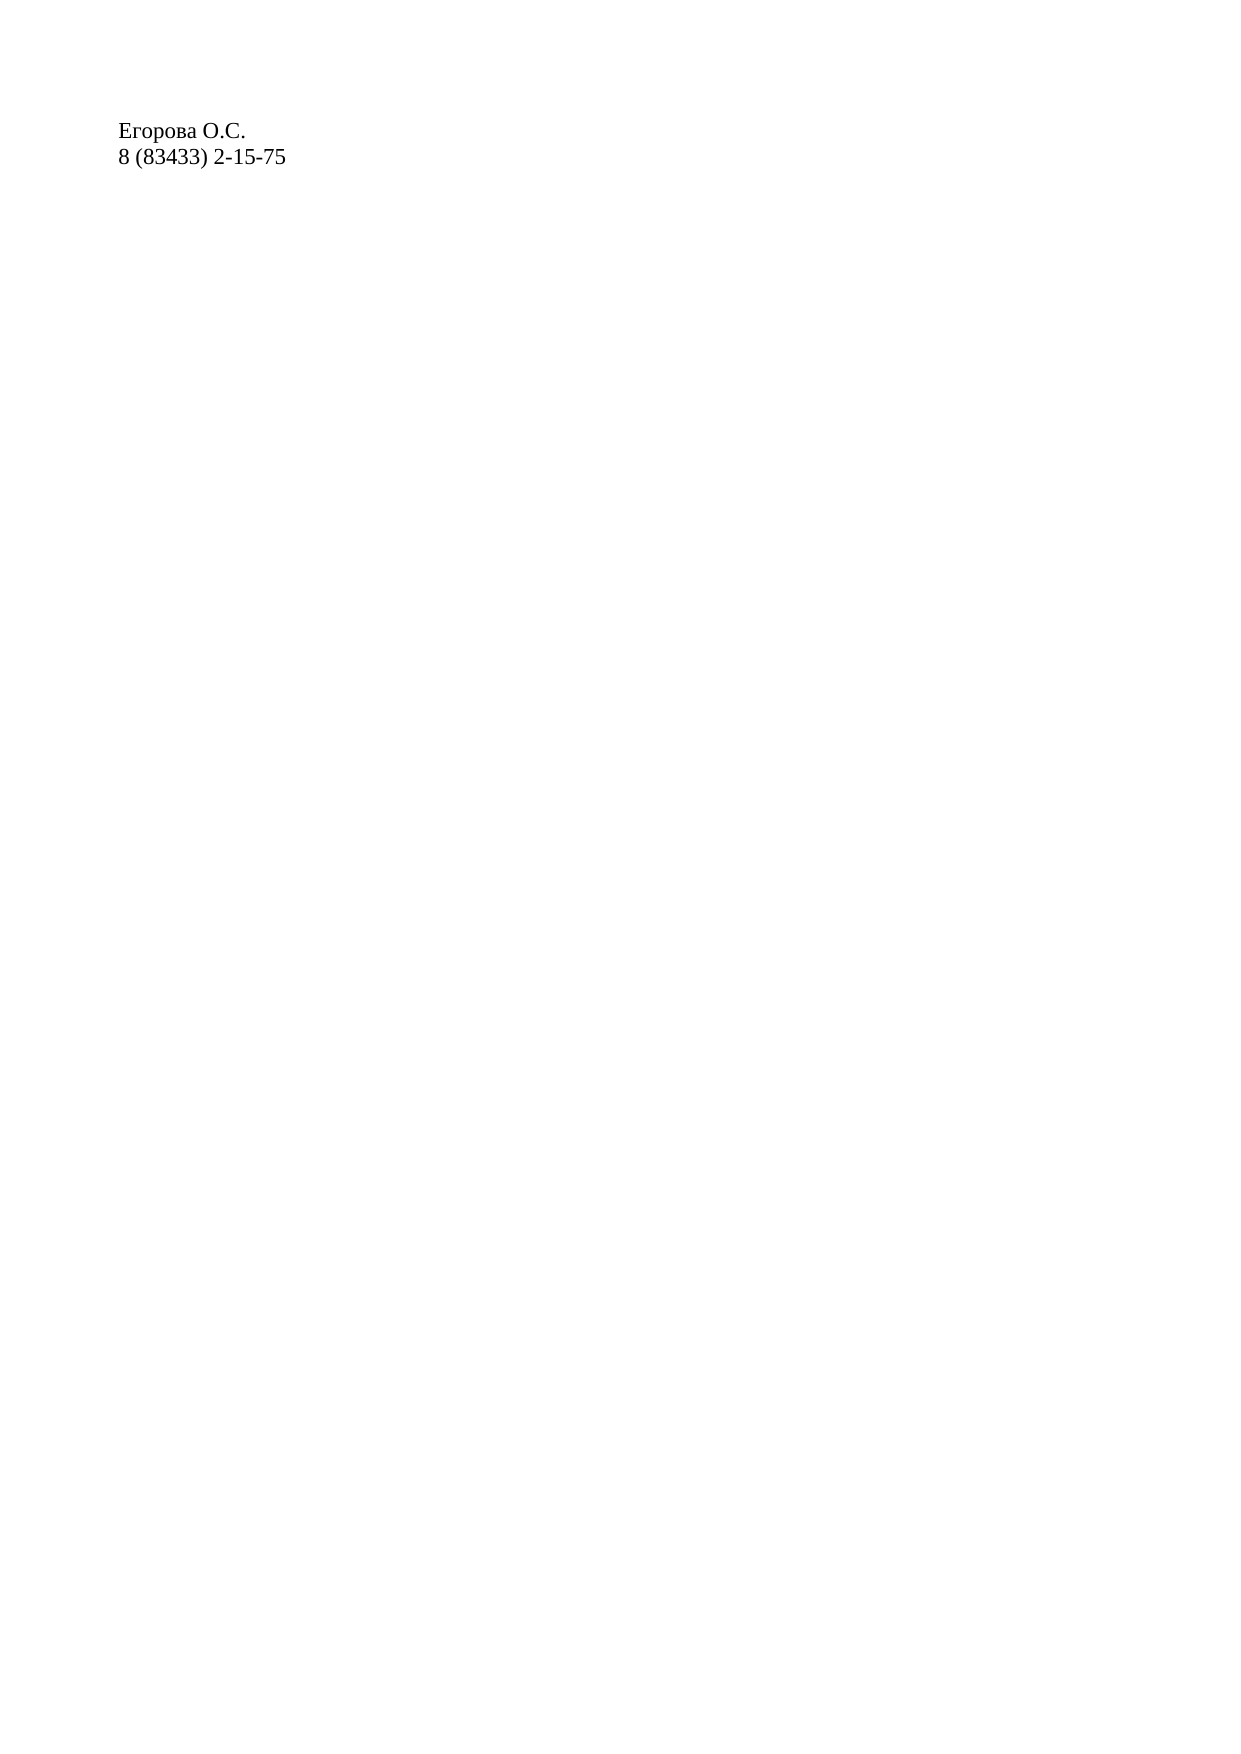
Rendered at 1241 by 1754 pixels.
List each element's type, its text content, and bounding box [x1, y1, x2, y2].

text Егорова О.С. [118, 117, 1152, 143]
text 8 (83433) 2-15-75 [118, 143, 1152, 169]
